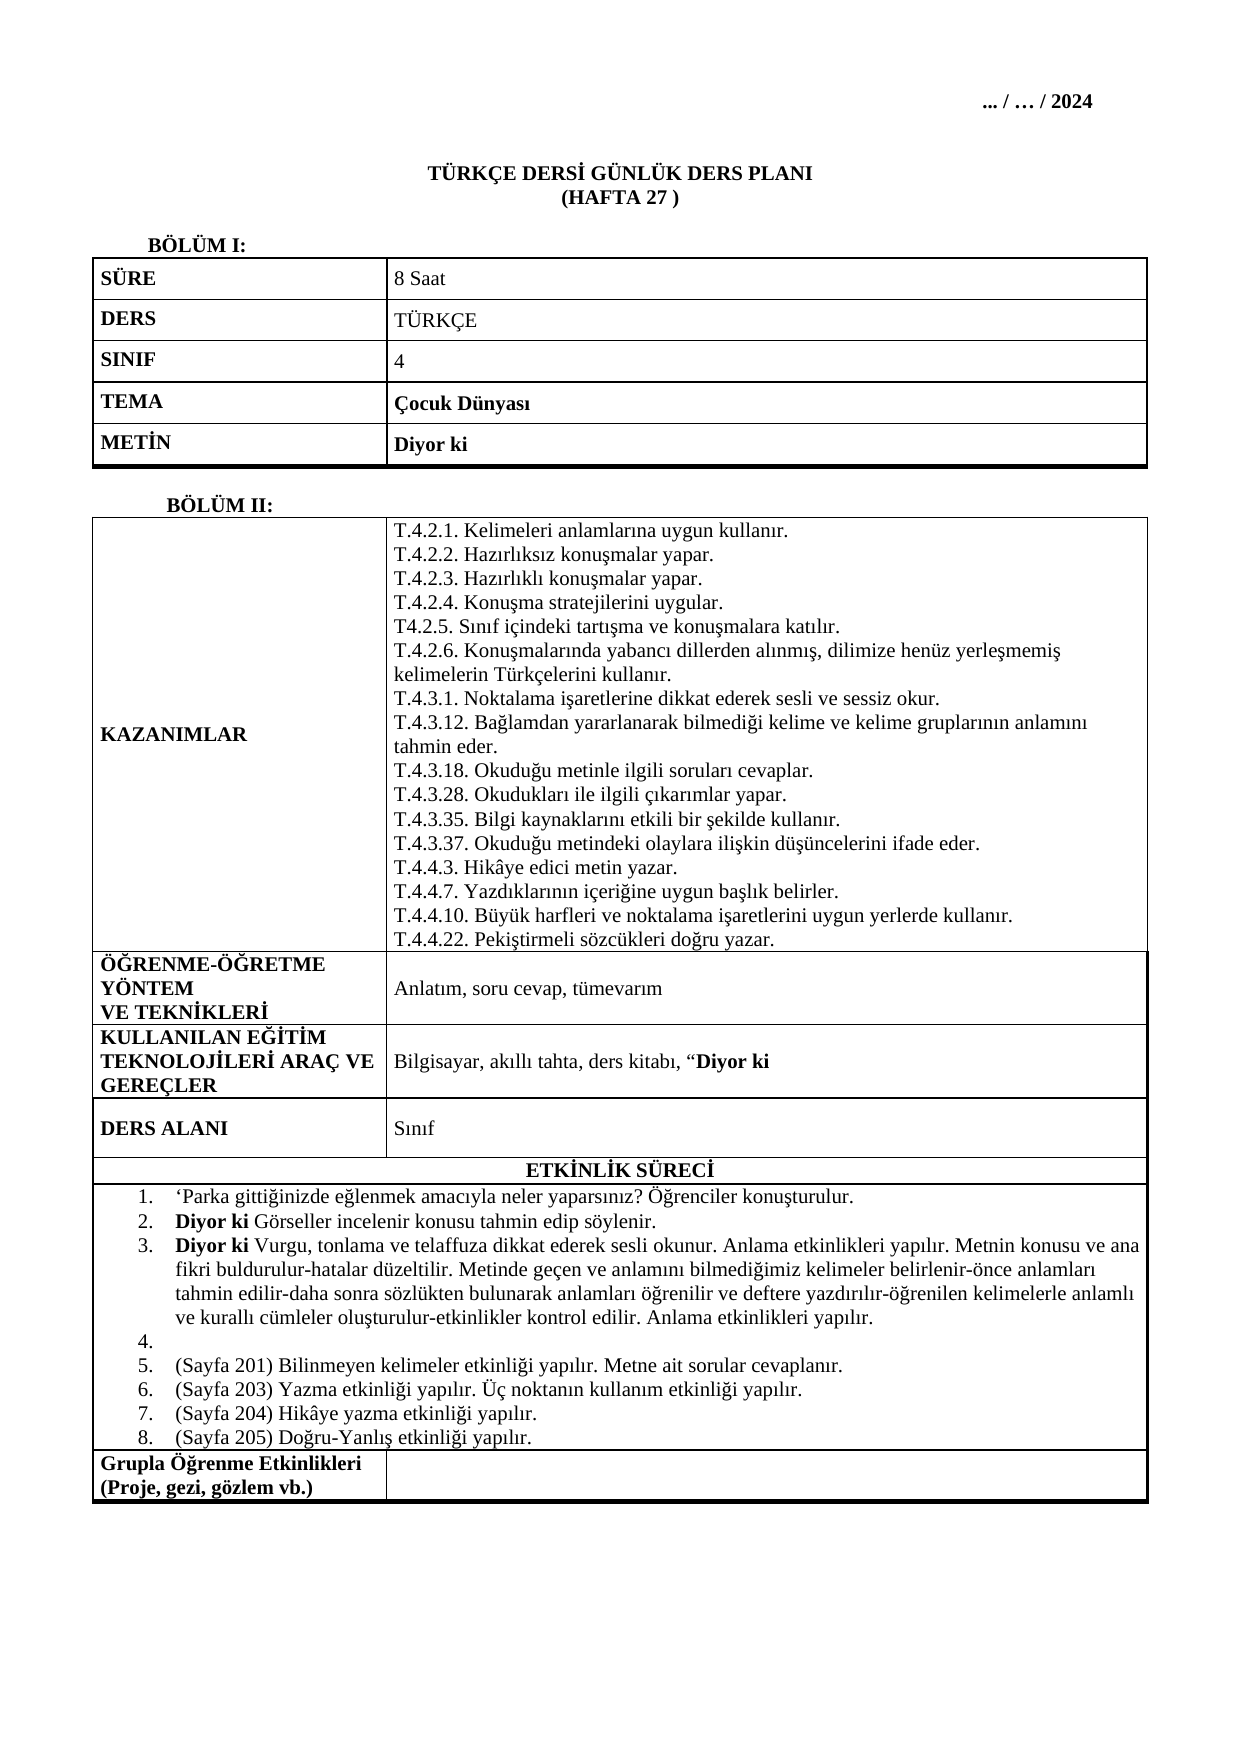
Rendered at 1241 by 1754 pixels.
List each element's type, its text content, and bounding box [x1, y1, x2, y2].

table_cell Grupla Öğrenme Etkinlikleri (Proje, gezi, gözlem vb.) [94, 1451, 386, 1499]
table_cell TEMA [94, 383, 386, 422]
text TÜRKÇE DERSİ GÜNLÜK DERS PLANI [148, 161, 1092, 185]
text (HAFTA 27 ) [148, 185, 1092, 209]
table_cell ‘Parka gittiğinizde eğlenmek amacıyla neler yaparsınız? Öğrenciler konuşturulur. Diyor ki Görseller incelenir konusu tahmin edip söylenir. Diyor ki Vurgu, tonlama ve telaffuza dikkat ederek sesli okunur. Anlama etkinlikleri yapılır. Metnin konusu ve ana fikri buldurulur-hatalar düzeltilir. Metinde geçen ve anlamını bilmediğimiz kelimeler belirlenir-önce anlamları tahmin edilir-daha sonra sözlükten bulunarak anlamları öğrenilir ve deftere yazdırılır-öğrenilen kelimelerle anlamlı ve kurallı cümleler oluşturulur-etkinlikler kontrol edilir. Anlama etkinlikleri yapılır. (Sayfa 201) Bilinmeyen kelimeler etkinliği yapılır. Metne ait sorular cevaplanır. (Sayfa 203) Yazma etkinliği yapılır. Üç noktanın kullanım etkinliği yapılır. (Sayfa 204) Hikâye yazma etkinliği yapılır. (Sayfa 205) Doğru-Yanlış etkinliği yapılır. [94, 1185, 1146, 1449]
table_cell TÜRKÇE [388, 300, 1146, 340]
table_cell METİN [94, 424, 386, 464]
table_header 8 Saat [388, 259, 1146, 298]
table_cell DERS ALANI [94, 1099, 386, 1157]
table_cell ÖĞRENME-ÖĞRETME YÖNTEM VE TEKNİKLERİ [93, 952, 386, 1024]
table_cell Anlatım, soru cevap, tümevarım [387, 952, 1146, 1024]
table_cell Çocuk Dünyası [388, 383, 1146, 422]
table_header SÜRE [94, 259, 386, 298]
text BÖLÜM I: [148, 233, 1092, 257]
table_cell 4 [388, 341, 1146, 381]
text ... / … / 2024 [148, 89, 1092, 113]
table_cell [387, 1451, 1146, 1499]
table_cell DERS [94, 300, 386, 340]
table_header KAZANIMLAR [93, 518, 386, 951]
table_cell KULLANILAN EĞİTİM TEKNOLOJİLERİ ARAÇ VE GEREÇLER [93, 1025, 386, 1097]
table_cell SINIF [94, 341, 386, 381]
table_cell Bilgisayar, akıllı tahta, ders kitabı, “Diyor ki [387, 1025, 1146, 1097]
table_cell ETKİNLİK SÜRECİ [94, 1158, 1146, 1182]
table_cell Sınıf [387, 1099, 1146, 1157]
table_header T.4.2.1. Kelimeleri anlamlarına uygun kullanır. T.4.2.2. Hazırlıksız konuşmalar yapar. T.4.2.3. Hazırlıklı konuşmalar yapar. T.4.2.4. Konuşma stratejilerini uygular. T4.2.5. Sınıf içindeki tartışma ve konuşmalara katılır. T.4.2.6. Konuşmalarında yabancı dillerden alınmış, dilimize henüz yerleşmemiş kelimelerin Türkçelerini kullanır. T.4.3.1. Noktalama işaretlerine dikkat ederek sesli ve sessiz okur. T.4.3.12. Bağlamdan yararlanarak bilmediği kelime ve kelime gruplarının anlamını tahmin eder. T.4.3.18. Okuduğu metinle ilgili soruları cevaplar. T.4.3.28. Okudukları ile ilgili çıkarımlar yapar. T.4.3.35. Bilgi kaynaklarını etkili bir şekilde kullanır. T.4.3.37. Okuduğu metindeki olaylara ilişkin düşüncelerini ifade eder. T.4.4.3. Hikâye edici metin yazar. T.4.4.7. Yazdıklarının içeriğine uygun başlık belirler. T.4.4.10. Büyük harfleri ve noktalama işaretlerini uygun yerlerde kullanır. T.4.4.22. Pekiştirmeli sözcükleri doğru yazar. [387, 518, 1147, 951]
text BÖLÜM II: [148, 493, 1092, 517]
table_cell Diyor ki [388, 424, 1146, 464]
